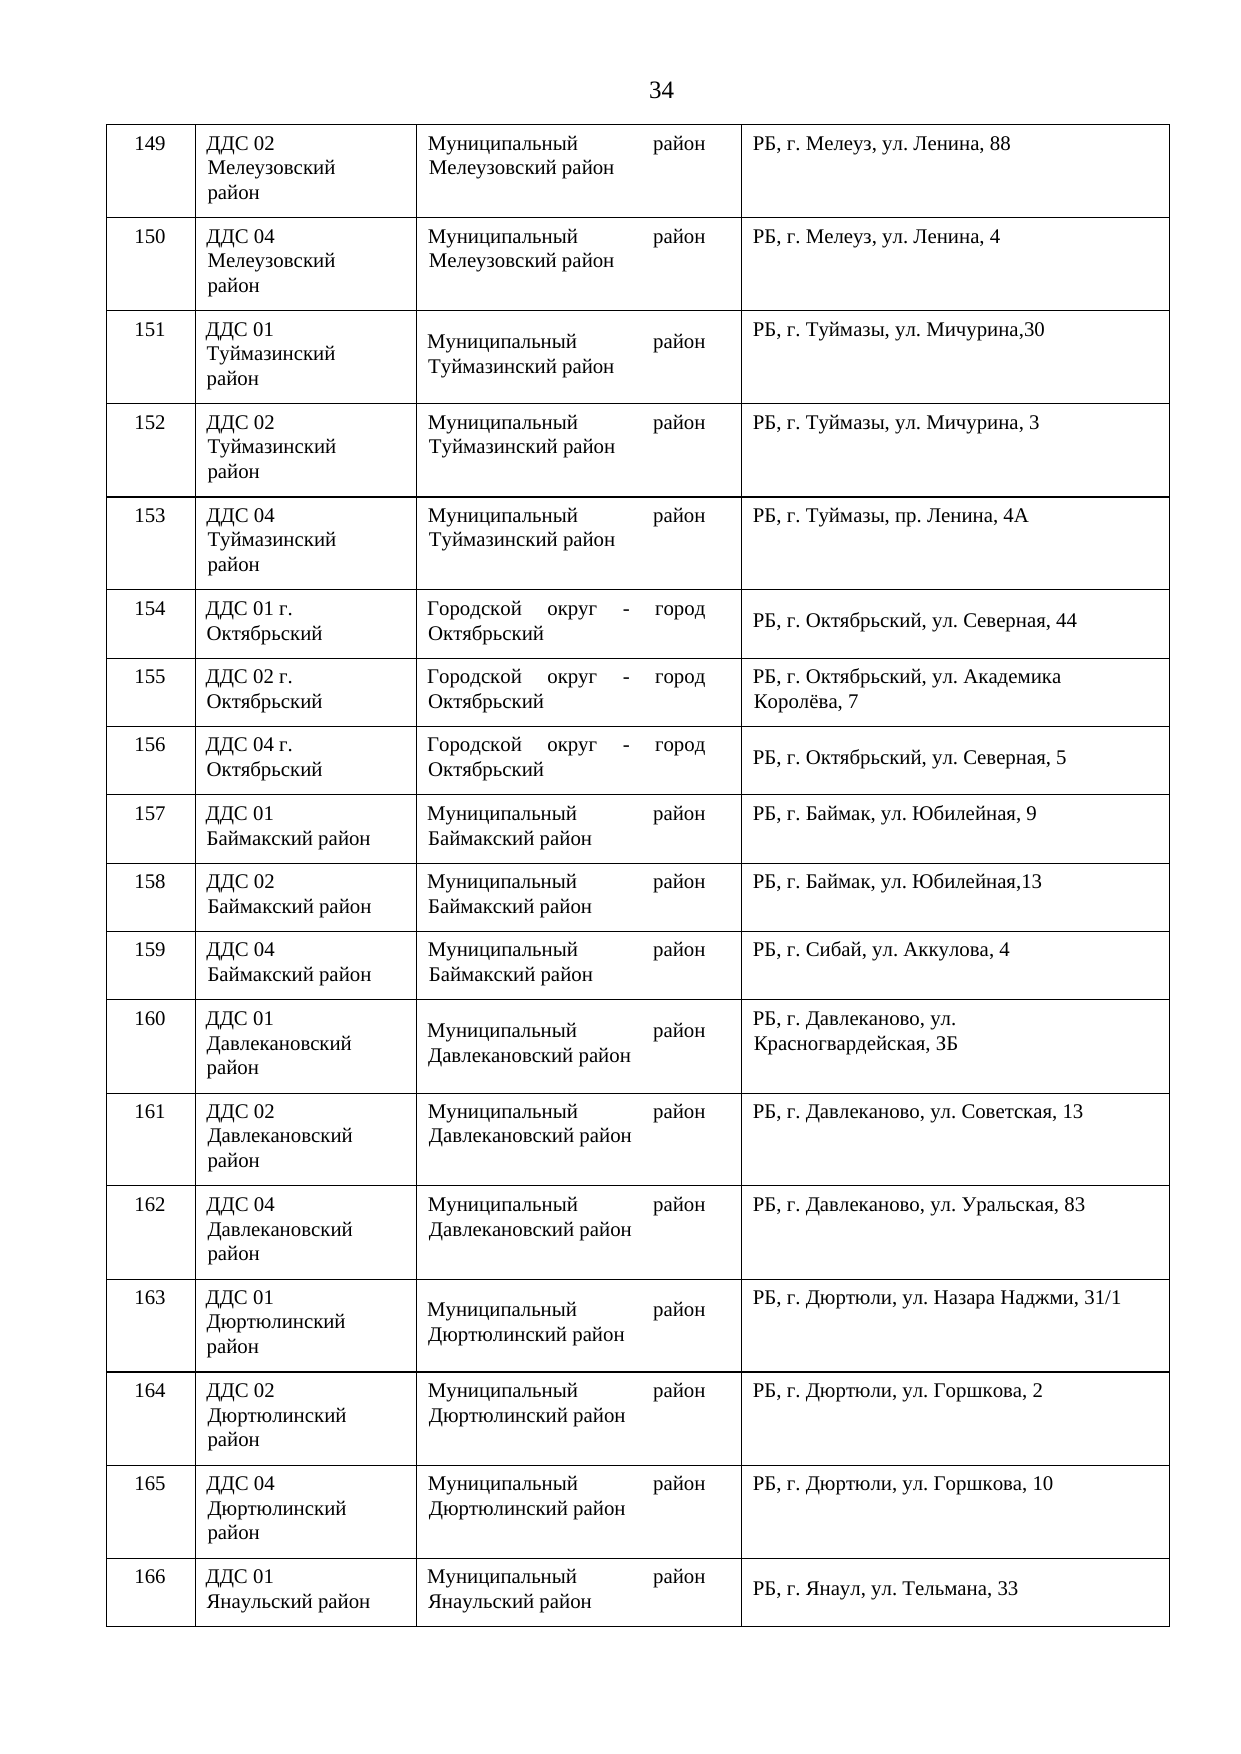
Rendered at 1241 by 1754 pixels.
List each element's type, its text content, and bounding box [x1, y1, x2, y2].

table_cell РБ, г. Давлеканово, ул. Красногвардейская, ЗБ [742, 1000, 1169, 1092]
table_cell РБ, г. Октябрьский, ул. Академика Королёва, 7 [742, 659, 1169, 726]
table_cell [107, 1280, 195, 1371]
table_cell [107, 590, 195, 658]
table_cell Муниципальный район Дюртюлинский район [417, 1373, 741, 1464]
table_cell ДДС 04 Мелеузовский район [196, 218, 416, 310]
table_cell Муниципальный район Туймазинский район [417, 404, 741, 496]
table_cell Муниципальный район Баймакский район [417, 795, 741, 863]
table_cell Муниципальный район Баймакский район [417, 932, 741, 999]
table_cell РБ, г. Давлеканово, ул. Советская, 13 [742, 1094, 1169, 1185]
table_cell [107, 311, 195, 403]
table_cell [107, 659, 195, 726]
table_cell ДДС 01 Дюртюлинский район [196, 1280, 416, 1371]
table_cell РБ, г. Туймазы, ул. Мичурина,30 [742, 311, 1169, 403]
table_cell [107, 1559, 195, 1626]
table_cell Городской округ - город Октябрьский [417, 727, 741, 794]
table_cell ДДС 01 Туймазинский район [196, 311, 416, 403]
table_cell [107, 864, 195, 931]
table_cell ДДС 04 Баймакский район [196, 932, 416, 999]
table_cell [107, 125, 195, 217]
table_cell Муниципальный район Баймакский район [417, 864, 741, 931]
table_cell [107, 1186, 195, 1278]
table_cell ДДС 01 Давлекановский район [196, 1000, 416, 1092]
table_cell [417, 125, 741, 217]
table_cell РБ, г. Дюртюли, ул. Горшкова, 10 [742, 1466, 1169, 1557]
table_cell ДДС 02 Давлекановский район [196, 1094, 416, 1185]
table_cell ДДС 02 Туймазинский район [196, 404, 416, 496]
table_cell РБ, г. Баймак, ул. Юбилейная, 9 [742, 795, 1169, 863]
table_cell ДДС 02 Дюртюлинский район [196, 1373, 416, 1464]
table_cell ДДС 04 Туймазинский район [196, 498, 416, 589]
table_cell Муниципальный район Давлекановский район [417, 1000, 741, 1092]
table_cell РБ, г. Октябрьский, ул. Северная, 44 [742, 590, 1169, 658]
table_cell РБ, г. Туймазы, пр. Ленина, 4А [742, 498, 1169, 589]
table_cell [107, 932, 195, 999]
table_cell Муниципальный район Дюртюлинский район [417, 1280, 741, 1371]
table_cell Муниципальный район Туймазинский район [417, 498, 741, 589]
table_cell Муниципальный район Дюртюлинский район [417, 1466, 741, 1557]
table_cell ДДС 04 Давлекановский район [196, 1186, 416, 1278]
table_cell Муниципальный район Давлекановский район [417, 1186, 741, 1278]
table_cell РБ, г. Дюртюли, ул. Горшкова, 2 [742, 1373, 1169, 1464]
table_cell РБ, г. Октябрьский, ул. Северная, 5 [742, 727, 1169, 794]
table_cell ДДС 01 Баймакский район [196, 795, 416, 863]
table_cell [107, 404, 195, 496]
table_cell [107, 498, 195, 589]
table_cell [107, 1094, 195, 1185]
table_cell РБ, г. Баймак, ул. Юбилейная,13 [742, 864, 1169, 931]
table_cell РБ, г. Туймазы, ул. Мичурина, 3 [742, 404, 1169, 496]
table_cell РБ, г. Дюртюли, ул. Назара Наджми, 31/1 [742, 1280, 1169, 1371]
table_cell ДДС 02 Мелеузовский район [196, 125, 416, 217]
table_cell ДДС 01 Янаульский район [196, 1559, 416, 1626]
table_cell [107, 218, 195, 310]
table_cell [107, 1373, 195, 1464]
table_cell ДДС 04 Дюртюлинский район [196, 1466, 416, 1557]
table_cell Муниципальный район Туймазинский район [417, 311, 741, 403]
table_cell РБ, г. Мелеуз, ул. Ленина, 4 [742, 218, 1169, 310]
table_cell Городской округ - город Октябрьский [417, 590, 741, 658]
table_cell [417, 1559, 741, 1626]
table_cell ДДС 04 г. Октябрьский [196, 727, 416, 794]
table_cell Муниципальный район Мелеузовский район [417, 218, 741, 310]
table_cell [107, 795, 195, 863]
table_cell Муниципальный район Давлекановский район [417, 1094, 741, 1185]
table_cell [107, 1466, 195, 1557]
table_cell РБ, г. Давлеканово, ул. Уральская, 83 [742, 1186, 1169, 1278]
table_cell РБ, г. Мелеуз, ул. Ленина, 88 [742, 125, 1169, 217]
table_cell [107, 727, 195, 794]
table_cell Городской округ - город Октябрьский [417, 659, 741, 726]
table_cell РБ, г. Сибай, ул. Аккулова, 4 [742, 932, 1169, 999]
table_cell ДДС 02 г. Октябрьский [196, 659, 416, 726]
table_cell РБ, г. Янаул, ул. Тельмана, 33 [742, 1559, 1169, 1626]
table_cell ДДС 02 Баймакский район [196, 864, 416, 931]
table_cell ДДС 01 г. Октябрьский [196, 590, 416, 658]
table_cell [107, 1000, 195, 1092]
